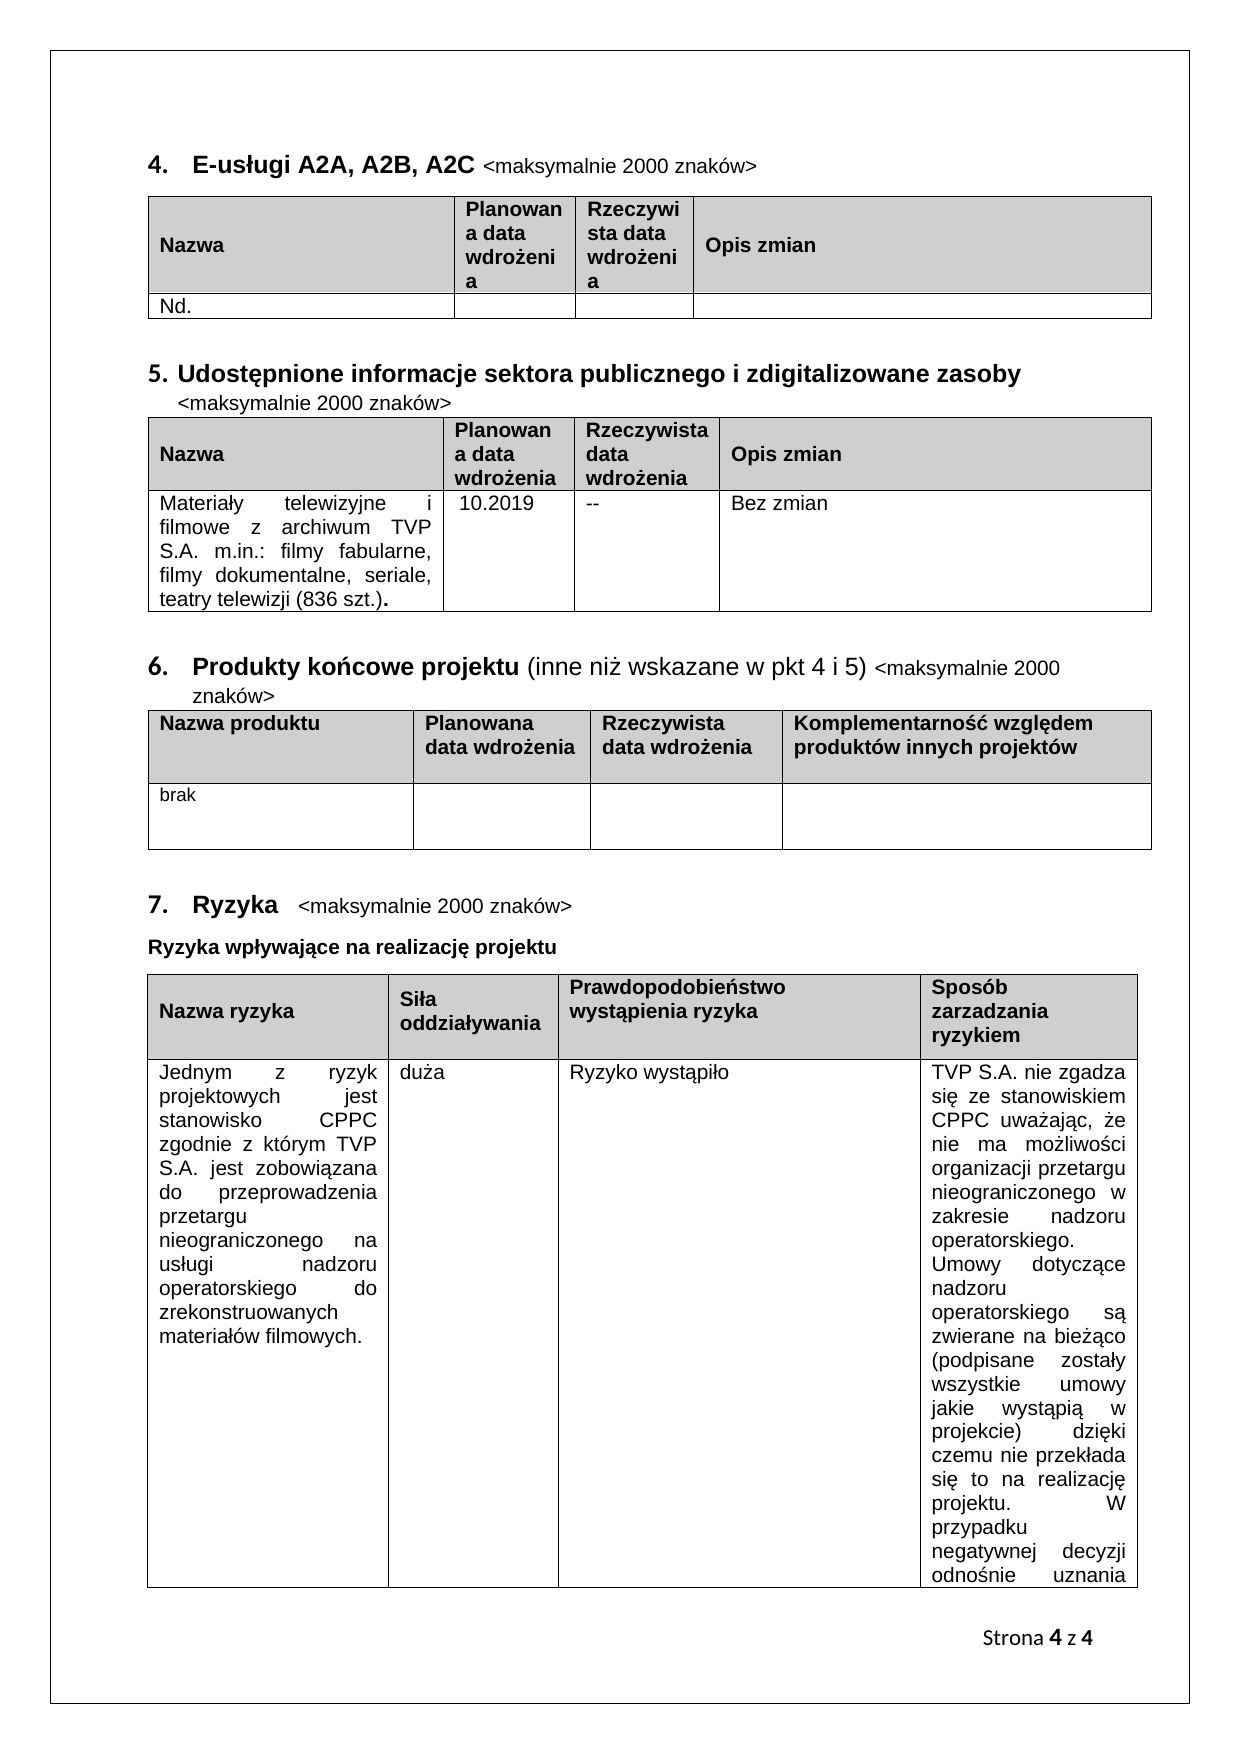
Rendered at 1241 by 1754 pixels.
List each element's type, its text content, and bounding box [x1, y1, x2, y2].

table_header Nazwa produktu [149, 711, 413, 783]
table_cell [694, 294, 1151, 317]
table_header Prawdopodobieństwo wystąpienia ryzyka [559, 975, 920, 1059]
table_cell [591, 784, 782, 848]
table_header Nazwa [149, 197, 454, 292]
table_header Opis zmian [694, 197, 1151, 292]
table_header Opis zmian [720, 418, 1151, 490]
table_cell Nd. [149, 294, 454, 317]
table_cell -- [575, 491, 719, 611]
table_header Nazwa [149, 418, 443, 490]
list Ryzyka <maksymalnie 2000 znaków> [148, 887, 1093, 920]
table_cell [921, 1060, 1137, 1587]
table_cell [576, 294, 693, 317]
table_header Rzeczywista data wdrożenia [591, 711, 782, 783]
table_header Sposób zarzadzania ryzykiem [921, 975, 1137, 1059]
subtitle E-usługi A2A, A2B, A2C <maksymalnie 2000 znaków> [148, 147, 1093, 181]
table_header Planowana data wdrożenia [444, 418, 574, 490]
table_header Planowana data wdrożenia [455, 197, 575, 292]
table_header Rzeczywista data wdrożenia [576, 197, 693, 292]
subtitle Produkty końcowe projektu (inne niż wskazane w pkt 4 i 5) <maksymalnie 2000 znaków> [148, 649, 1093, 708]
table_header Komplementarność względem produktów innych projektów [783, 711, 1151, 783]
table_cell [455, 294, 575, 317]
table_cell [783, 784, 1151, 848]
subtitle Udostępnione informacje sektora publicznego i zdigitalizowane zasoby <maksymalnie 2000 znaków> [148, 356, 1093, 415]
table_header Planowana data wdrożenia [414, 711, 590, 783]
table_cell Ryzyko wystąpiło [559, 1060, 920, 1587]
table_header Rzeczywista data wdrożenia [575, 418, 719, 490]
table_cell [414, 784, 590, 848]
table_cell Materiały telewizyjne i filmowe z archiwum TVP S.A. m.in.: filmy fabularne, filmy dokumentalne, seriale, teatry telewizji (836 szt.). [149, 491, 443, 611]
table_cell 10.2019 [444, 491, 574, 611]
table_header Nazwa ryzyka [148, 975, 388, 1059]
table_header Siła oddziaływania [389, 975, 558, 1059]
text Ryzyka wpływające na realizację projektu [148, 935, 1093, 959]
table_cell duża [389, 1060, 558, 1587]
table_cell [148, 1060, 388, 1587]
table_cell Bez zmian [720, 491, 1151, 611]
table_cell brak [149, 784, 413, 848]
